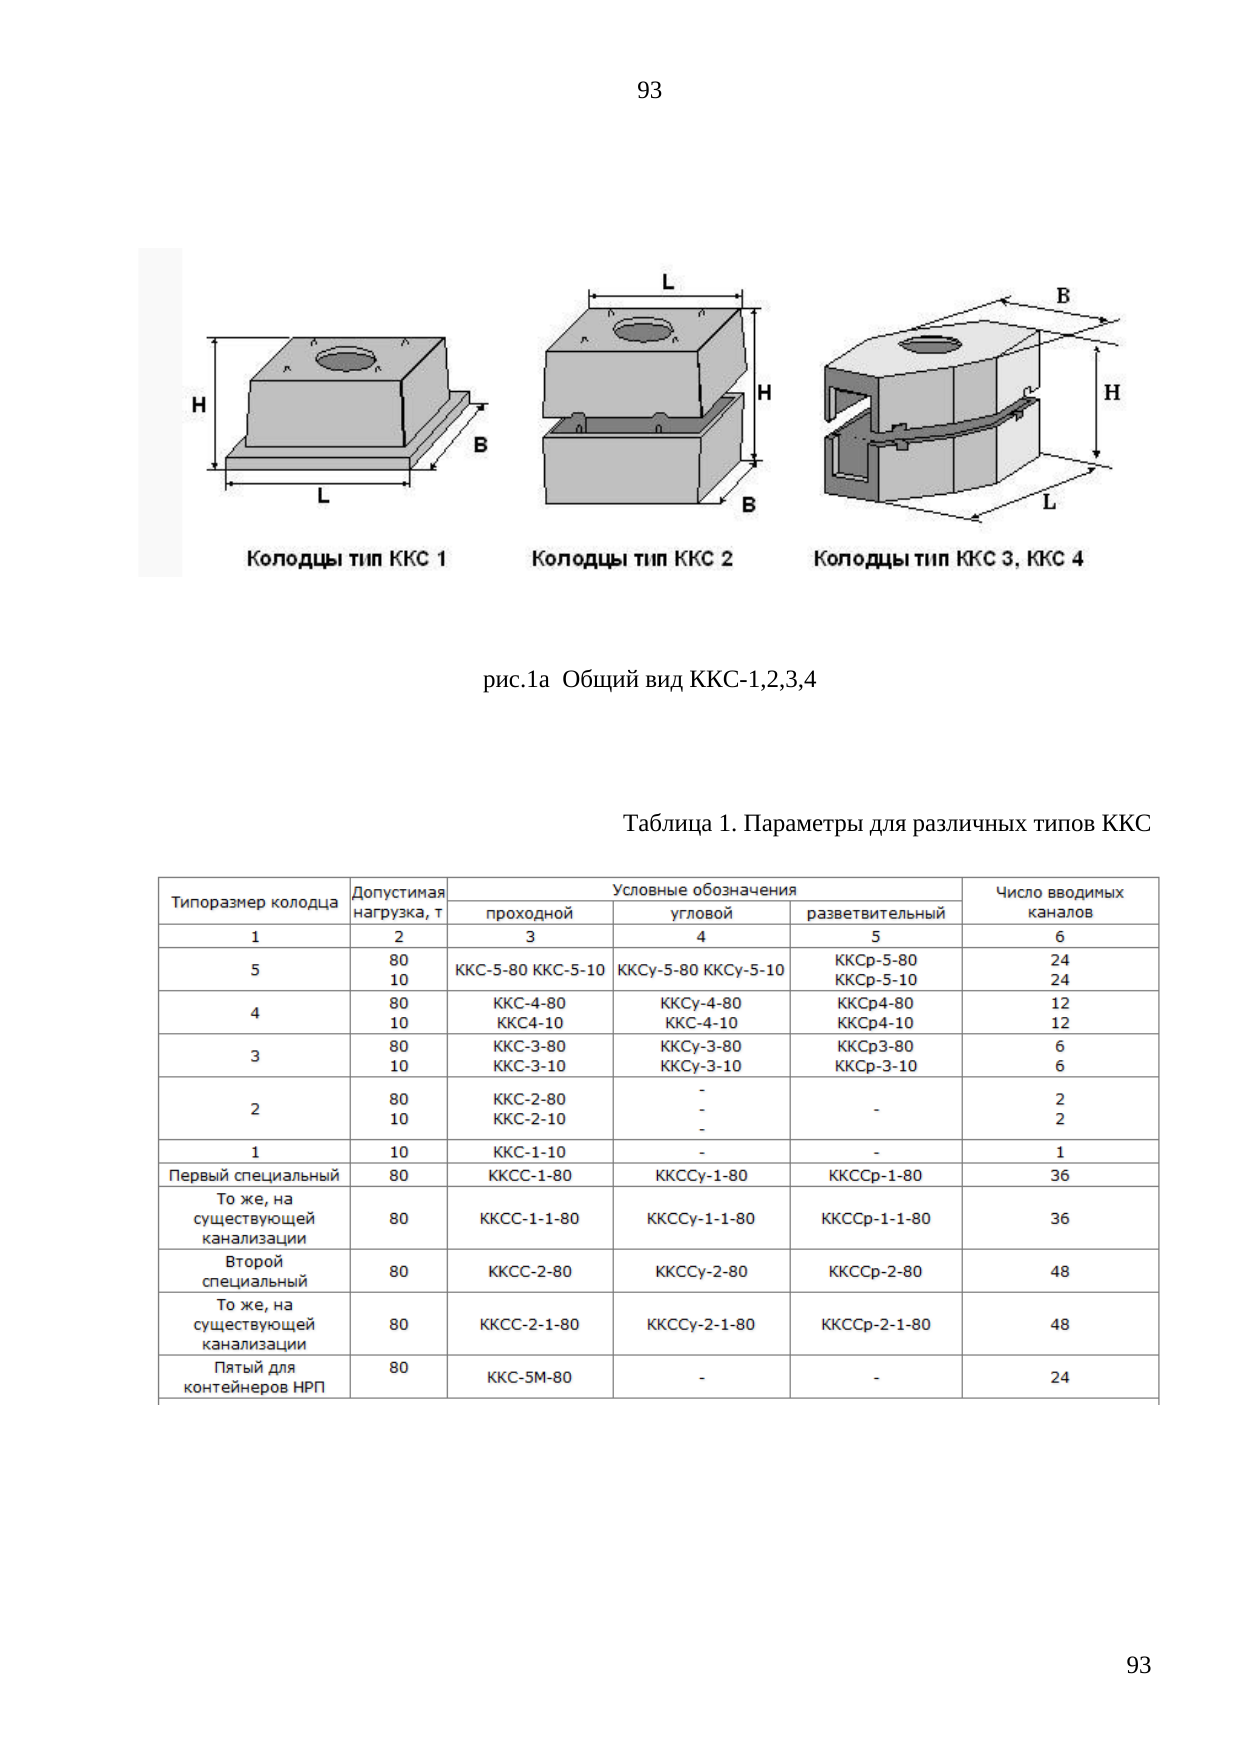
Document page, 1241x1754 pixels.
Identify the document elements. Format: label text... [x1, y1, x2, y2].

text Таблица 1. Параметры для различных типов ККС [148, 808, 1152, 837]
picture [138, 248, 1157, 577]
text рис.1а Общий вид ККС-1,2,3,4 [148, 664, 1152, 693]
picture [147, 872, 1167, 1405]
